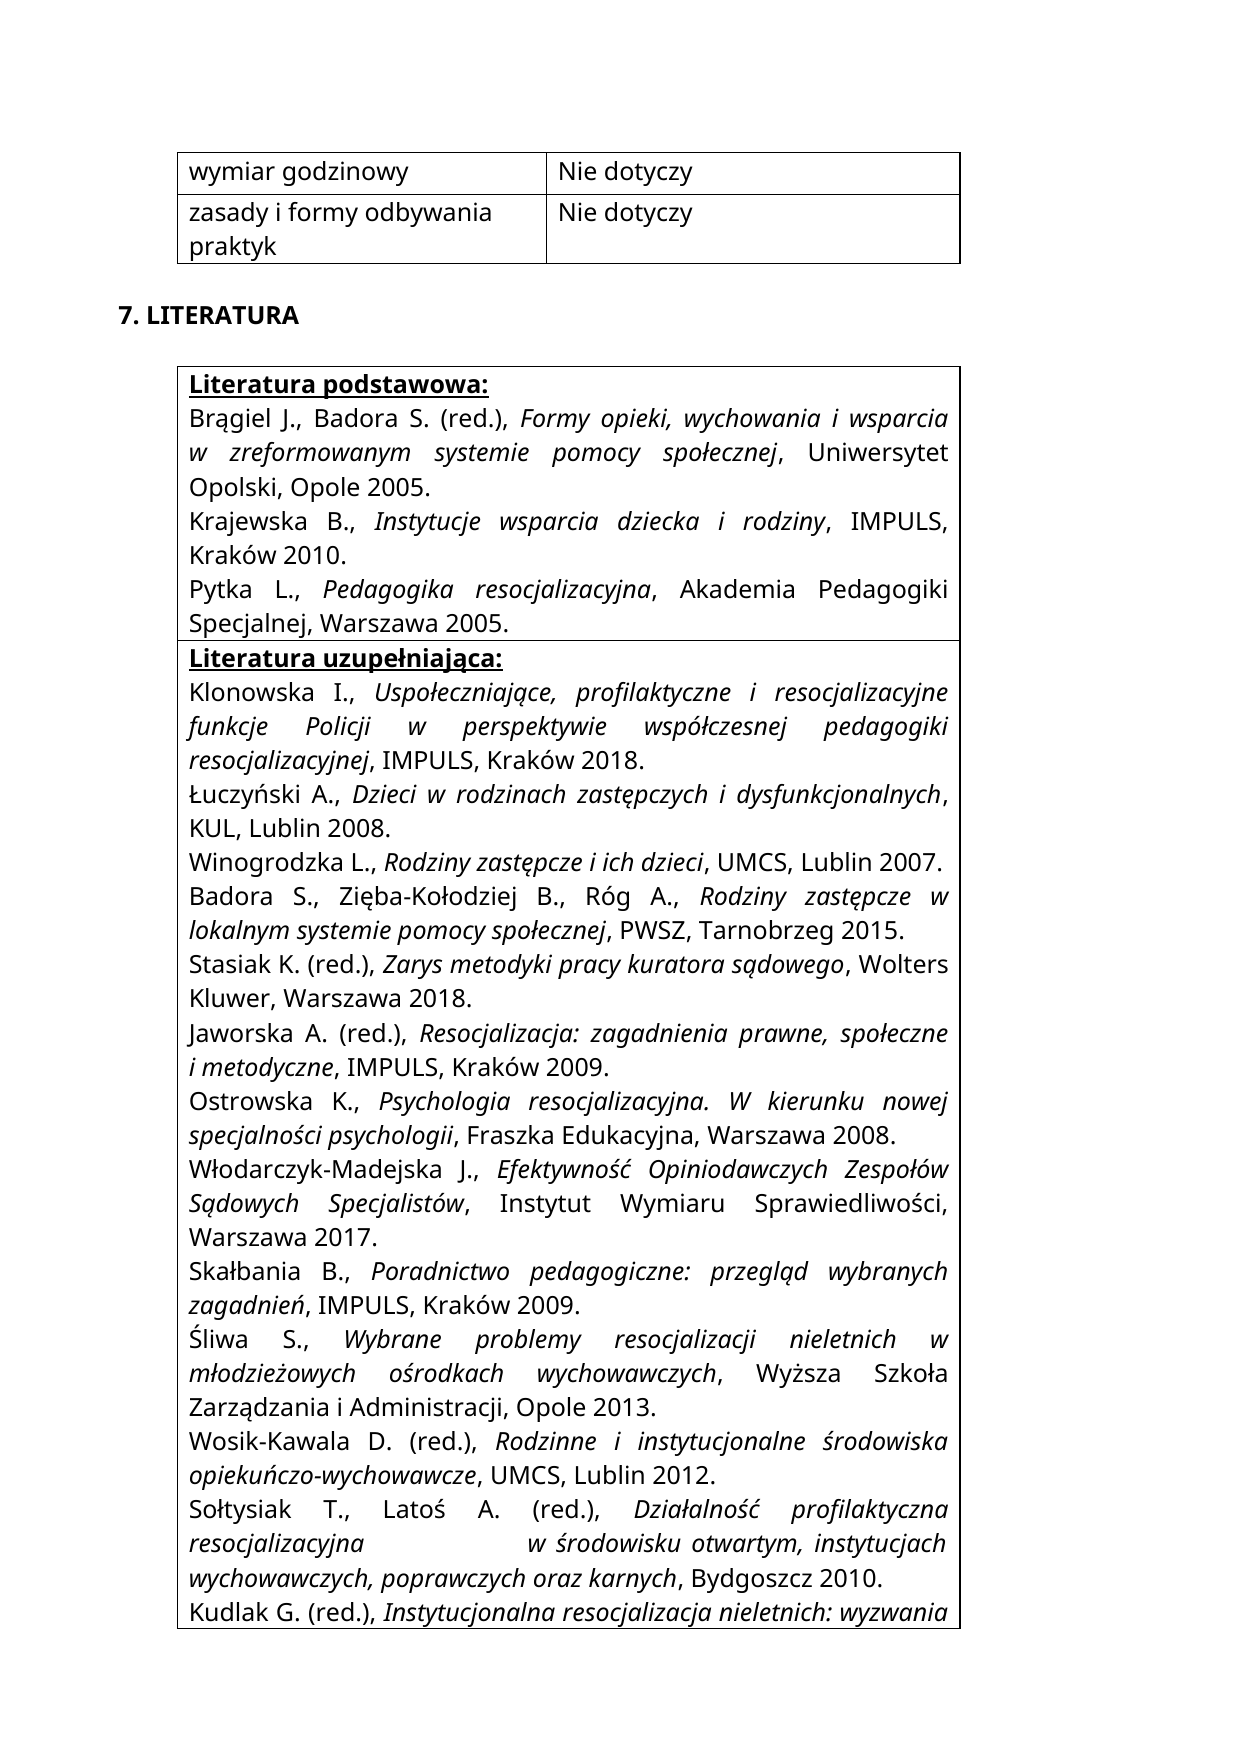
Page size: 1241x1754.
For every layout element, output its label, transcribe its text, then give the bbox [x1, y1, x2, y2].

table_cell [178, 641, 959, 1628]
table_cell zasady i formy odbywania praktyk [178, 195, 546, 263]
table_header Nie dotyczy [547, 153, 959, 193]
table_header Literatura podstawowa: Brągiel J., Badora S. (red.), Formy opieki, wychowania i wsparcia w zreformowanym systemie pomocy społecznej, Uniwersytet Opolski, Opole 2005. Krajewska B., Instytucje wsparcia dziecka i rodziny, IMPULS, Kraków 2010. Pytka L., Pedagogika resocjalizacyjna, Akademia Pedagogiki Specjalnej, Warszawa 2005. [178, 367, 959, 639]
table_header wymiar godzinowy [178, 153, 546, 193]
text 7. LITERATURA [118, 298, 1122, 332]
table_cell Nie dotyczy [547, 195, 959, 263]
